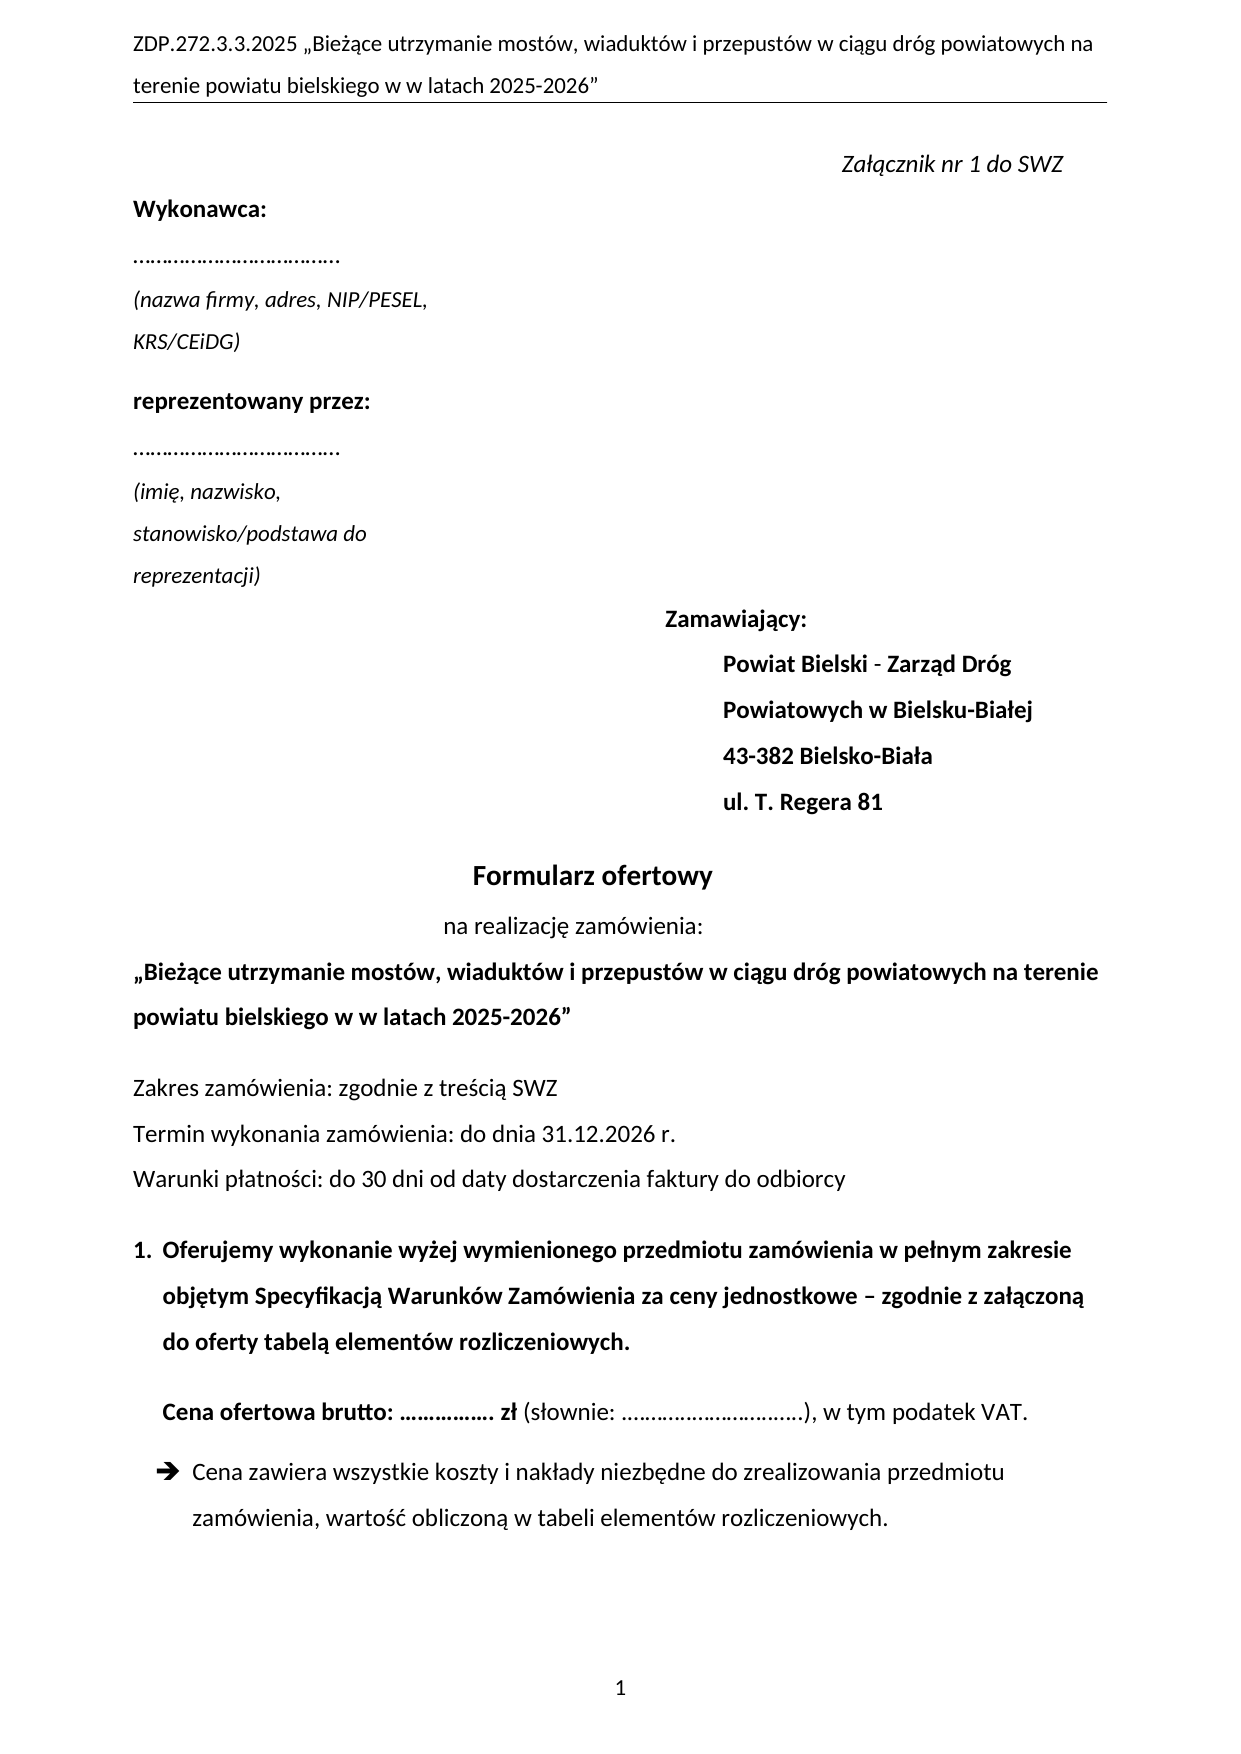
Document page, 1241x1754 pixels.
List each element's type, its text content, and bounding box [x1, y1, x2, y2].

text (imię, nazwisko, stanowisko/podstawa do reprezentacji) [133, 477, 487, 589]
text Zamawiający: [664, 603, 1107, 633]
text 43-382 Bielsko-Biała [649, 740, 1107, 771]
text Zakres zamówienia: zgodnie z treścią SWZ [133, 1072, 1107, 1103]
text Termin wykonania zamówienia: do dnia 31.12.2026 r. [133, 1118, 1107, 1148]
text ……………………………… [133, 431, 487, 462]
text ……………………………… [133, 239, 1107, 270]
text Formularz ofertowy [473, 857, 1107, 892]
text „Bieżące utrzymanie mostów, wiaduktów i przepustów w ciągu dróg powiatowych na terenie powiatu bielskiego w w latach 2025-2026” [133, 956, 1107, 1032]
list Oferujemy wykonanie wyżej wymienionego przedmiotu zamówienia w pełnym zakresie objętym Specyfikacją Warunków Zamówienia za ceny jednostkowe – zgodnie z załączoną do oferty tabelą elementów rozliczeniowych. [133, 1234, 1107, 1356]
list Cena zawiera wszystkie koszty i nakłady niezbędne do zrealizowania przedmiotu zamówienia, wartość obliczoną w tabeli elementów rozliczeniowych. [154, 1457, 1107, 1533]
text Warunki płatności: do 30 dni od daty dostarczenia faktury do odbiorcy [133, 1164, 1107, 1194]
text Załącznik nr 1 do SWZ [133, 148, 1107, 178]
text reprezentowany przez: [133, 386, 1107, 416]
text Wykonawca: [133, 193, 1107, 224]
text (nazwa firmy, adres, NIP/PESEL, KRS/CEiDG) [133, 285, 487, 355]
text Powiat Bielski - Zarząd Dróg Powiatowych w Bielsku-Białej [723, 649, 1107, 725]
text na realizację zamówienia: [443, 910, 1107, 941]
text ul. T. Regera 81 [649, 786, 1107, 816]
text Cena ofertowa brutto: ……………. zł (słownie: .………..…………..…..), w tym podatek VAT. [162, 1397, 1107, 1427]
